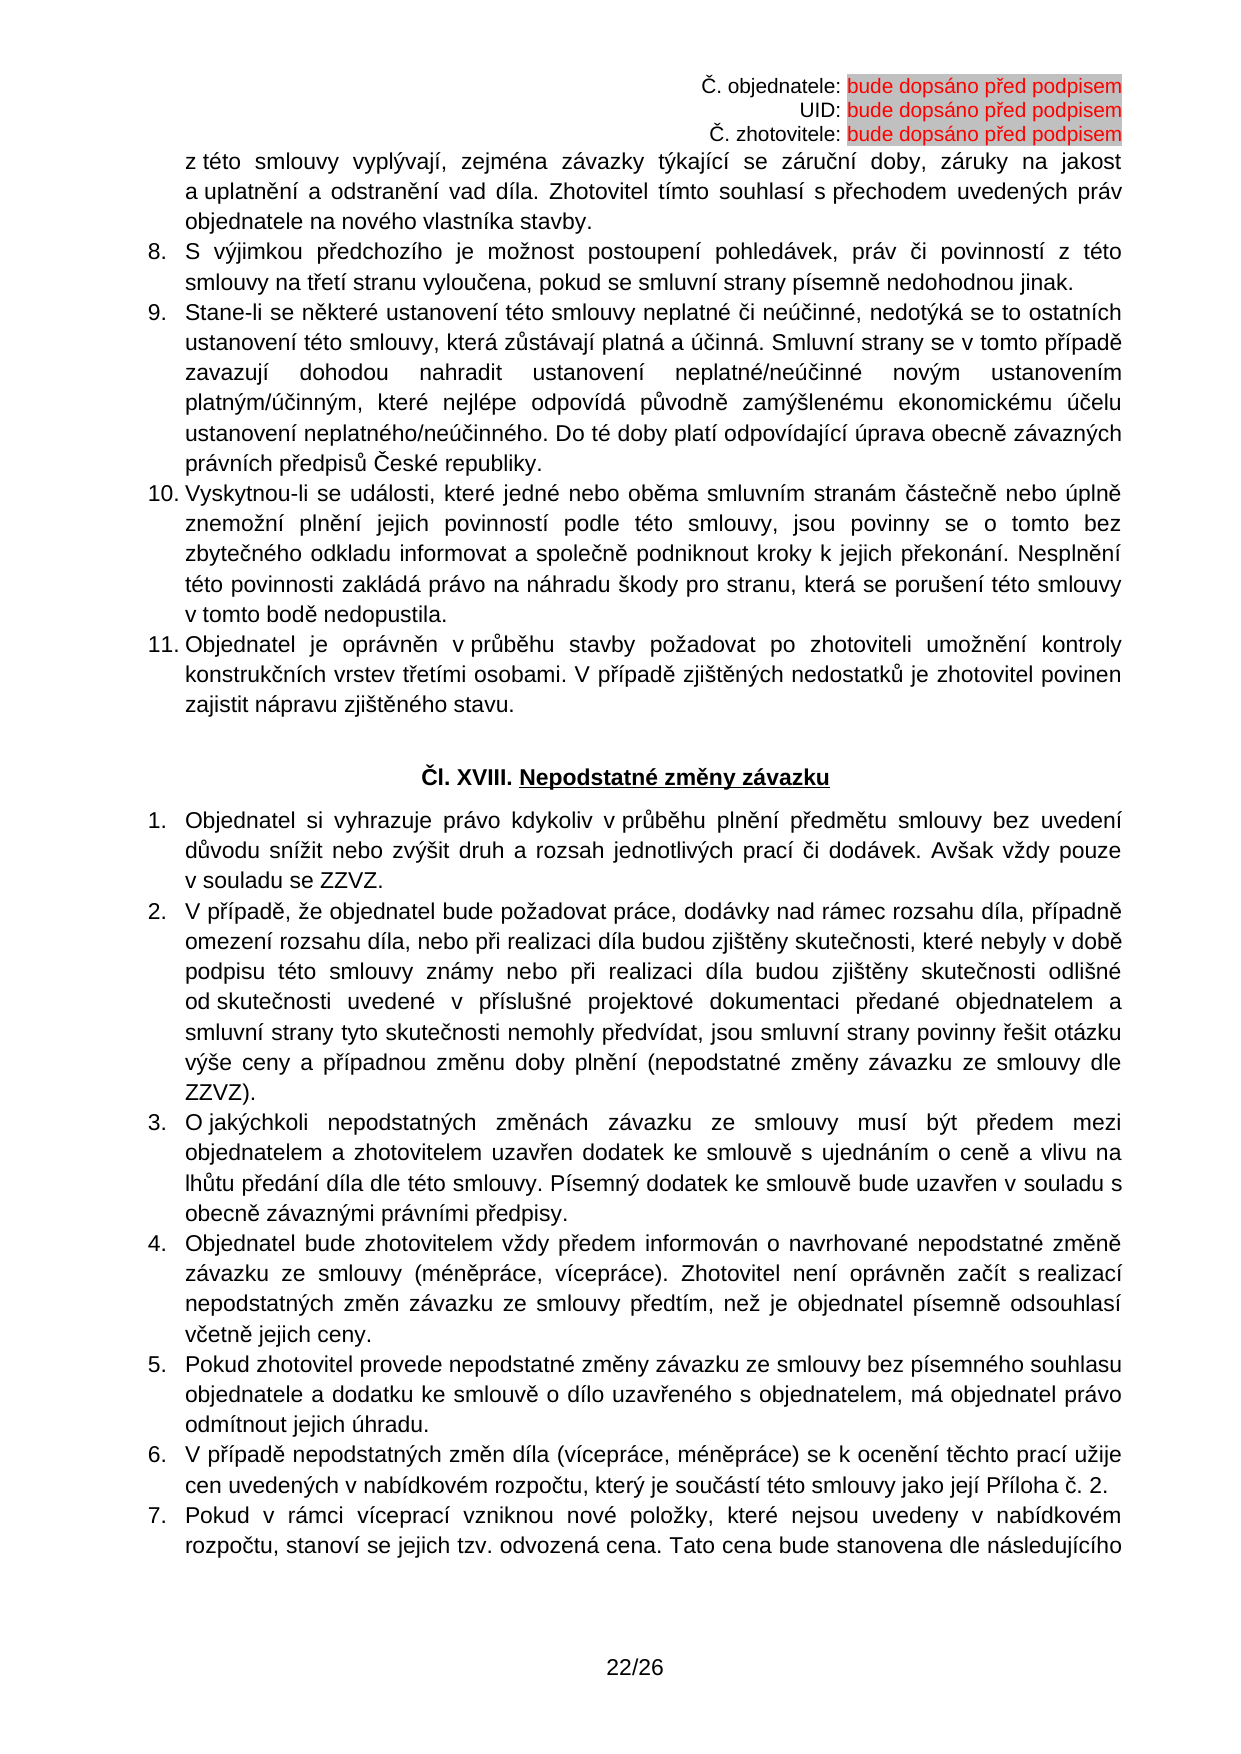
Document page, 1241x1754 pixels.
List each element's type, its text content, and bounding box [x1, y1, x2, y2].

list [148, 148, 1122, 234]
list V případě, že objednatel bude požadovat práce, dodávky nad rámec rozsahu díla, případně omezení rozsahu díla, nebo při realizaci díla budou zjištěny skutečnosti, které nebyly v době podpisu této smlouvy známy nebo při realizaci díla budou zjištěny skutečnosti odlišné od skutečnosti uvedené v příslušné projektové dokumentaci předané objednatelem a smluvní strany tyto skutečnosti nemohly předvídat, jsou smluvní strany povinny řešit otázku výše ceny a případnou změnu doby plnění (nepodstatné změny závazku ze smlouvy dle ZZVZ). [148, 898, 1122, 1105]
list Objednatel si vyhrazuje právo kdykoliv v průběhu plnění předmětu smlouvy bez uvedení důvodu snížit nebo zvýšit druh a rozsah jednotlivých prací či dodávek. Avšak vždy pouze v souladu se ZZVZ. [148, 807, 1122, 894]
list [148, 1502, 1122, 1558]
list S výjimkou předchozího je možnost postoupení pohledávek, práv či povinností z této smlouvy na třetí stranu vyloučena, pokud se smluvní strany písemně nedohodnou jinak. [148, 238, 1122, 295]
text Nepodstatné změny závazku [148, 764, 1122, 791]
list Objednatel je oprávněn v průběhu stavby požadovat po zhotoviteli umožnění kontroly konstrukčních vrstev třetími osobami. V případě zjištěných nedostatků je zhotovitel povinen zajistit nápravu zjištěného stavu. [148, 631, 1122, 718]
list O jakýchkoli nepodstatných změnách závazku ze smlouvy musí být předem mezi objednatelem a zhotovitelem uzavřen dodatek ke smlouvě s ujednáním o ceně a vlivu na lhůtu předání díla dle této smlouvy. Písemný dodatek ke smlouvě bude uzavřen v souladu s obecně závaznými právními předpisy. [148, 1109, 1122, 1226]
list Pokud zhotovitel provede nepodstatné změny závazku ze smlouvy bez písemného souhlasu objednatele a dodatku ke smlouvě o dílo uzavřeného s objednatelem, má objednatel právo odmítnout jejich úhradu. [148, 1351, 1122, 1437]
list Objednatel bude zhotovitelem vždy předem informován o navrhované nepodstatné změně závazku ze smlouvy (méněpráce, vícepráce). Zhotovitel není oprávněn začít s realizací nepodstatných změn závazku ze smlouvy předtím, než je objednatel písemně odsouhlasí včetně jejich ceny. [148, 1230, 1122, 1347]
list Vyskytnou-li se události, které jedné nebo oběma smluvním stranám částečně nebo úplně znemožní plnění jejich povinností podle této smlouvy, jsou povinny se o tomto bez zbytečného odkladu informovat a společně podniknout kroky k jejich překonání. Nesplnění této povinnosti zakládá právo na náhradu škody pro stranu, která se porušení této smlouvy v tomto bodě nedopustila. [148, 480, 1122, 627]
list V případě nepodstatných změn díla (vícepráce, méněpráce) se k ocenění těchto prací užije cen uvedených v nabídkovém rozpočtu, který je součástí této smlouvy jako její Příloha č. 2. [148, 1441, 1122, 1498]
list Stane-li se některé ustanovení této smlouvy neplatné či neúčinné, nedotýká se to ostatních ustanovení této smlouvy, která zůstávají platná a účinná. Smluvní strany se v tomto případě zavazují dohodou nahradit ustanovení neplatné/neúčinné novým ustanovením platným/účinným, které nejlépe odpovídá původně zamýšlenému ekonomickému účelu ustanovení neplatného/neúčinného. Do té doby platí odpovídající úprava obecně závazných právních předpisů České republiky. [148, 299, 1122, 476]
